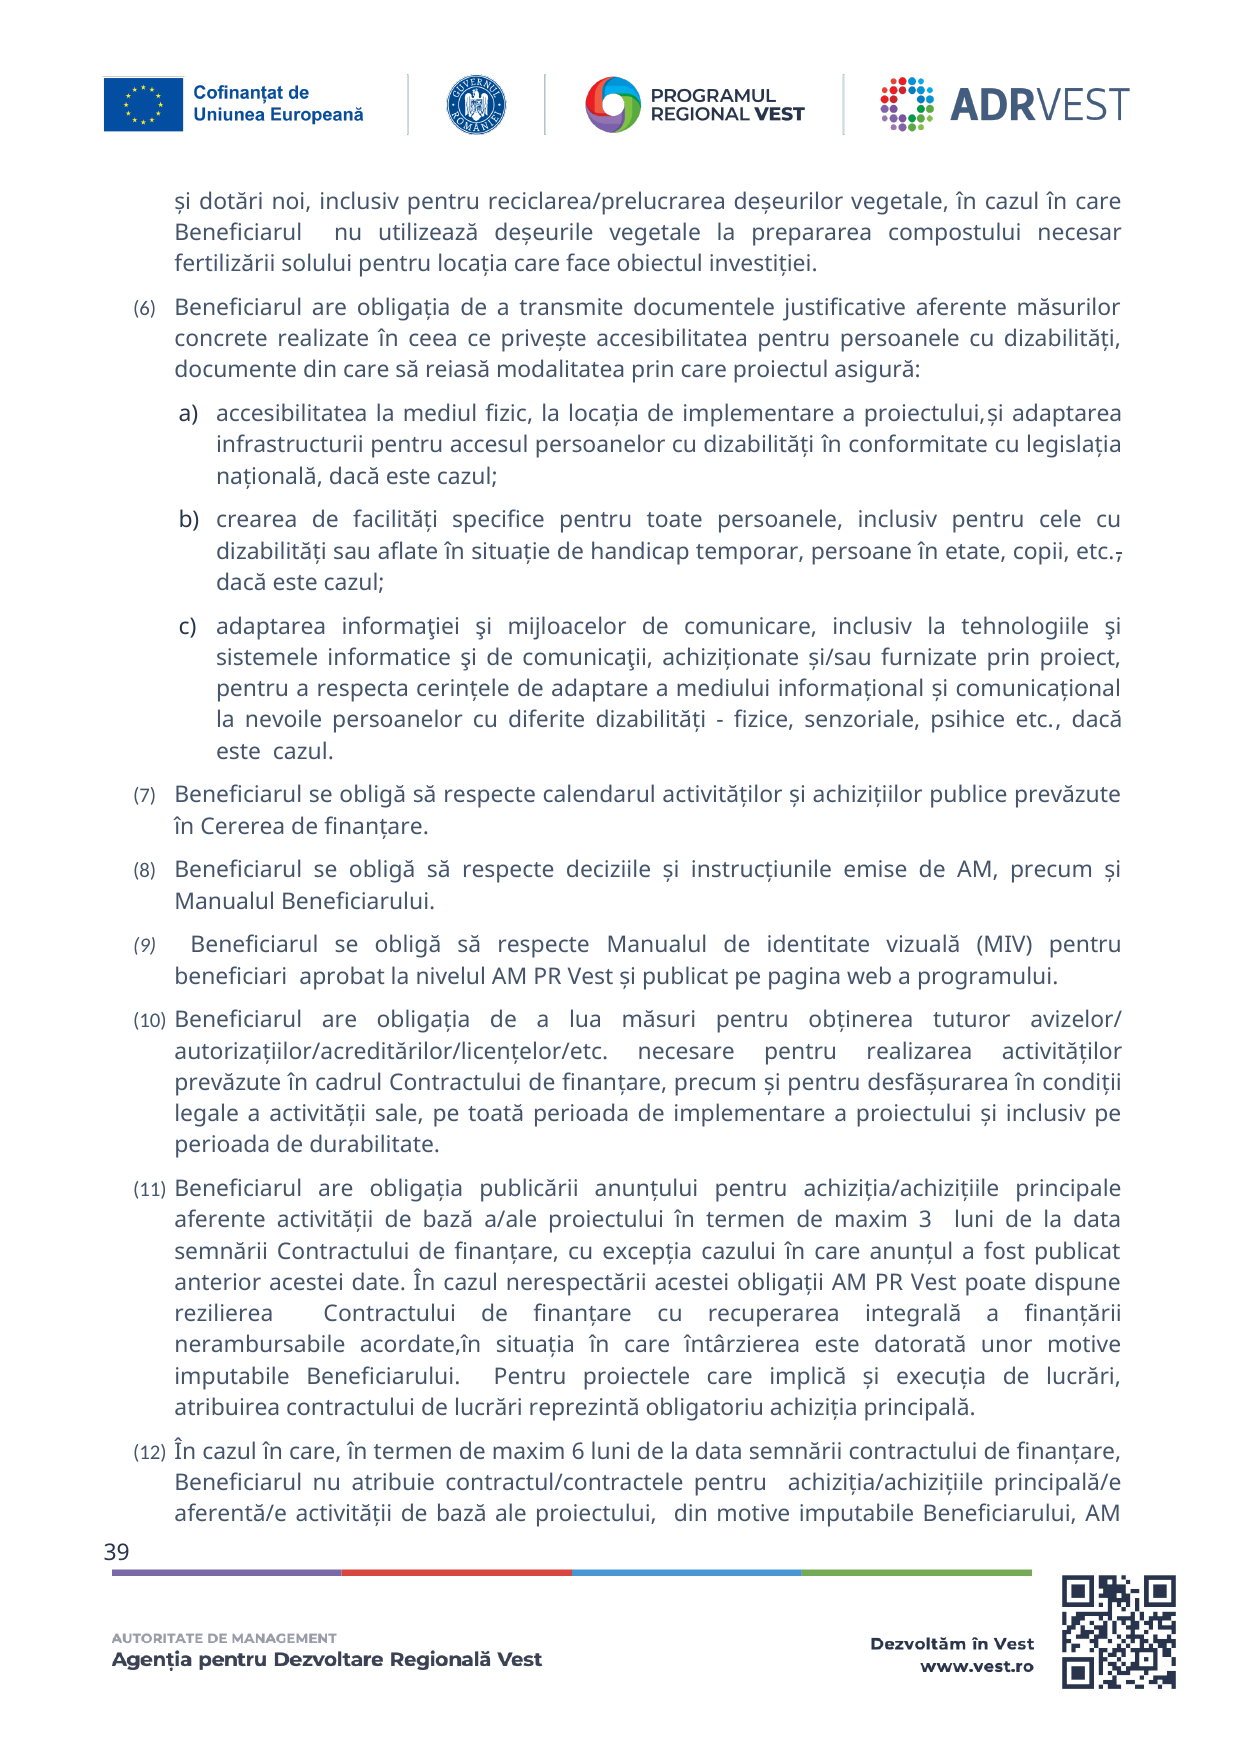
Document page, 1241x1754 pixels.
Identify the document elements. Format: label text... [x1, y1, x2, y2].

picture [103, 1566, 1048, 1681]
picture [1053, 1567, 1185, 1698]
list accesibilitatea la mediul fizic, la locația de implementare a proiectului,și adaptarea infrastructurii pentru accesul persoanelor cu dizabilități în conformitate cu legislația națională, dacă este cazul; [178, 397, 1122, 491]
picture [102, 74, 1130, 135]
list Beneficiarul se obligă să respecte Manualul de identitate vizuală (MIV) pentru beneficiari aprobat la nivelul AM PR Vest și publicat pe pagina web a programului. [133, 928, 1122, 991]
list Beneficiarul se obligă să respecte deciziile și instrucțiunile emise de AM, precum și Manualul Beneficiarului. [133, 853, 1122, 916]
list Beneficiarul are obligația publicării anunțului pentru achiziția/achizițiile principale aferente activității de bază a/ale proiectului în termen de maxim 3 luni de la data semnării Contractului de finanțare, cu excepția cazului în care anunțul a fost publicat anterior acestei date. În cazul nerespectării acestei obligații AM PR Vest poate dispune rezilierea Contractului de finanțare cu recuperarea integrală a finanțării nerambursabile acordate,în situația în care întârzierea este datorată unor motive imputabile Beneficiarului. Pentru proiectele care implică și execuția de lucrări, atribuirea contractului de lucrări reprezintă obligatoriu achiziția principală. [133, 1172, 1122, 1422]
list Beneficiarul are obligația de a lua măsuri pentru obţinerea tuturor avizelor/ autorizaţiilor/acreditărilor/licenţelor/etc. necesare pentru realizarea activităţilor prevăzute în cadrul Contractului de finanţare, precum şi pentru desfăşurarea în condiţii legale a activităţii sale, pe toată perioada de implementare a proiectului și inclusiv pe perioada de durabilitate. [133, 1003, 1122, 1159]
list Beneficiarul se obligă să respecte calendarul activităților și achizițiilor publice prevăzute în Cererea de finanțare. [133, 778, 1122, 841]
list Beneficiarul are obligația de a transmite documentele justificative aferente măsurilor concrete realizate în ceea ce privește accesibilitatea pentru persoanele cu dizabilități, documente din care să reiasă modalitatea prin care proiectul asigură: [133, 291, 1122, 384]
list adaptarea informaţiei şi mijloacelor de comunicare, inclusiv la tehnologiile şi sistemele informatice şi de comunicaţii, achiziționate și/sau furnizate prin proiect, pentru a respecta cerințele de adaptare a mediului informațional și comunicațional la nevoile persoanelor cu diferite dizabilități - fizice, senzoriale, psihice etc., dacă este cazul. [178, 609, 1122, 766]
list crearea de facilități specifice pentru toate persoanele, inclusiv pentru cele cu dizabilități sau aflate în situație de handicap temporar, persoane în etate, copii, etc., dacă este cazul; [178, 503, 1122, 597]
